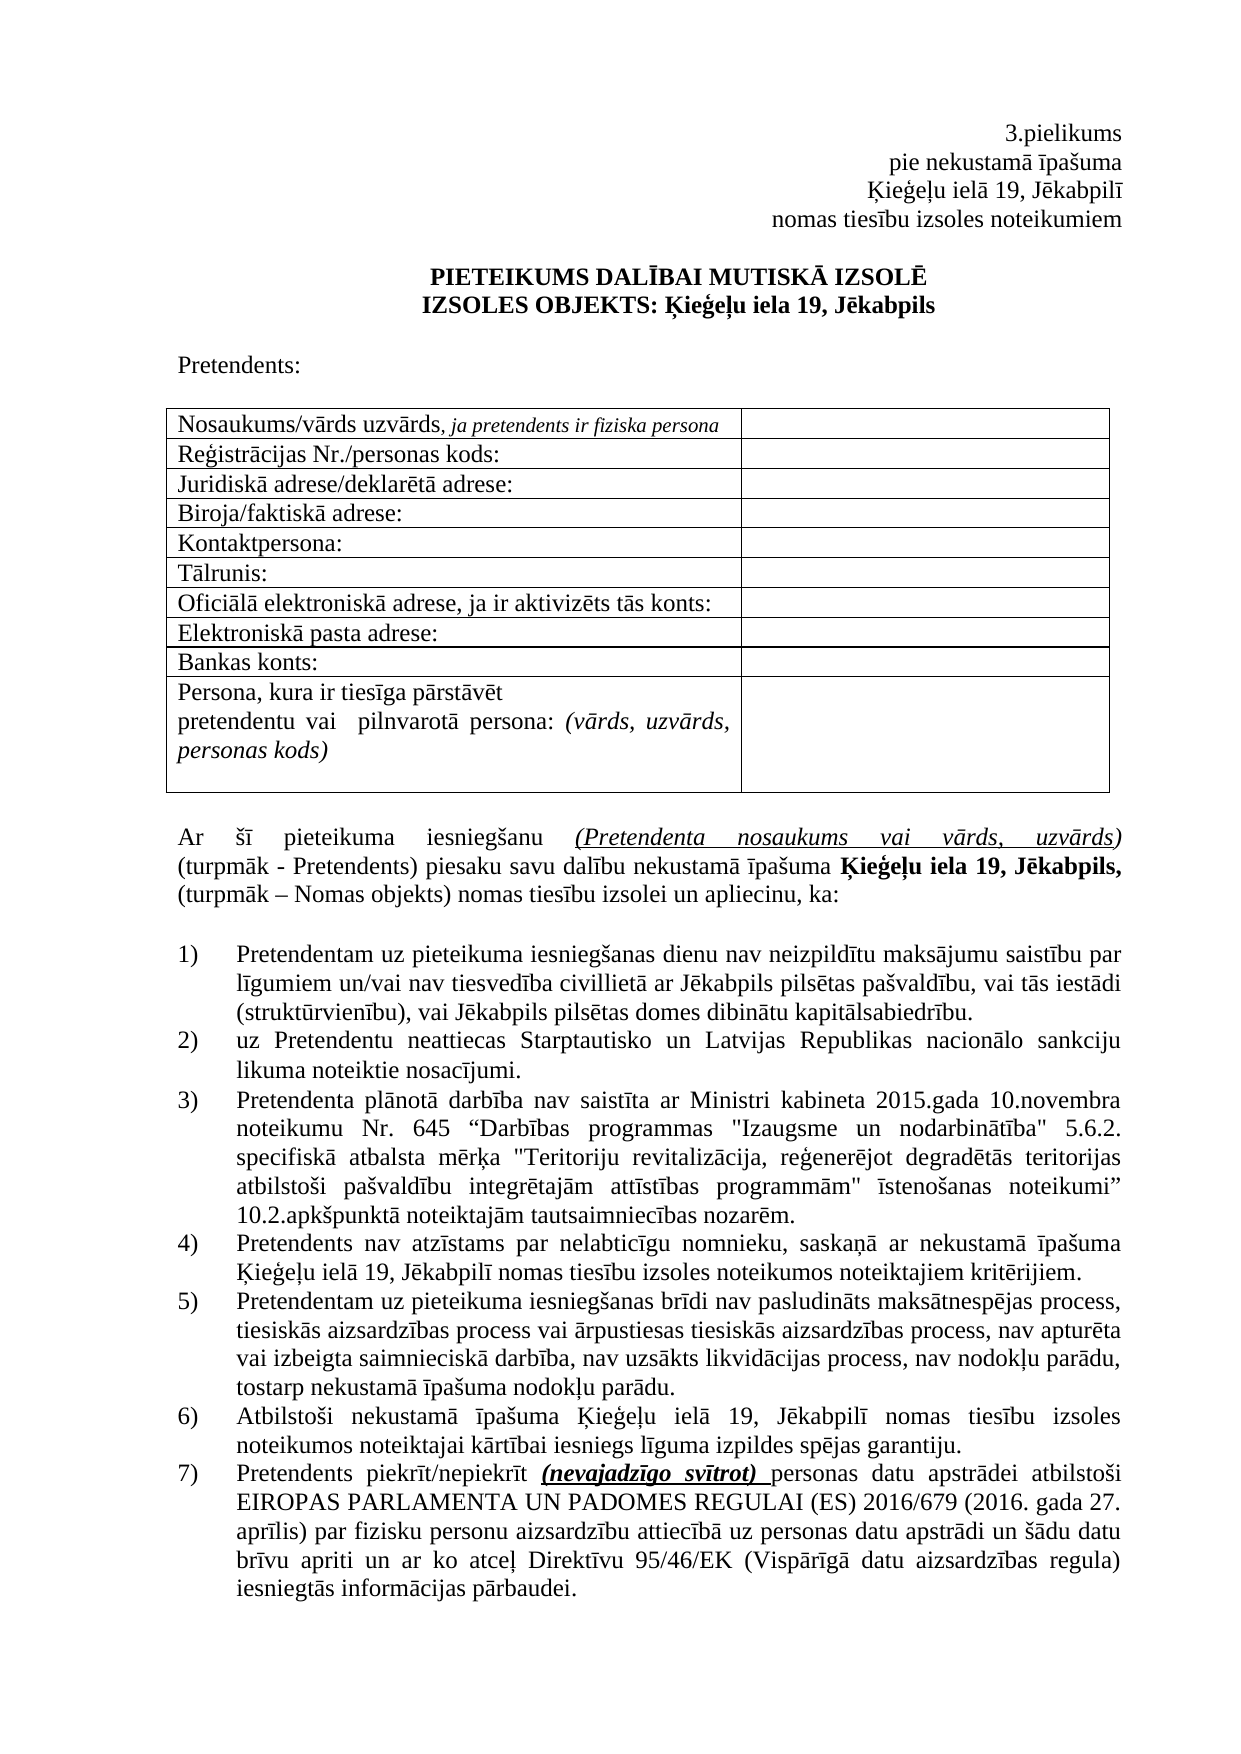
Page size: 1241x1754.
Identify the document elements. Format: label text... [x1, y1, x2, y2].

table_cell Oficiālā elektroniskā adrese, ja ir aktivizēts tās konts: [167, 588, 741, 617]
list Pretendents nav atzīstams par nelabticīgu nomnieku, saskaņā ar nekustamā īpašuma Ķieģeļu ielā 19, Jēkabpilī nomas tiesību izsoles noteikumos noteiktajiem kritērijiem. [177, 1228, 1122, 1286]
table_header [742, 409, 1109, 438]
table_cell Persona, kura ir tiesīga pārstāvēt pretendentu vai pilnvarotā persona: (vārds, uzvārds, personas kods) [167, 677, 741, 792]
table_cell Juridiskā adrese/deklarētā adrese: [167, 469, 741, 497]
table_cell [742, 499, 1109, 527]
text IZSOLES OBJEKTS: Ķieģeļu iela 19, Jēkabpils [235, 291, 1122, 319]
text Ķieģeļu ielā 19, Jēkabpilī [235, 176, 1122, 204]
list uz Pretendentu neattiecas Starptautisko un Latvijas Republikas nacionālo sankciju likuma noteiktie nosacījumi. [177, 1026, 1122, 1084]
text pie nekustamā īpašuma [235, 147, 1122, 176]
list Pretendenta plānotā darbība nav saistīta ar Ministri kabineta 2015.gada 10.novembra noteikumu Nr. 645 “Darbības programmas "Izaugsme un nodarbinātība" 5.6.2. specifiskā atbalsta mērķa "Teritoriju revitalizācija, reģenerējot degradētās teritorijas atbilstoši pašvaldību integrētajām attīstības programmām" īstenošanas noteikumi” 10.2.apkšpunktā noteiktajām tautsaimniecības nozarēm. [177, 1085, 1122, 1228]
table_header Nosaukums/vārds uzvārds, ja pretendents ir fiziska persona [167, 409, 741, 438]
list Atbilstoši nekustamā īpašuma Ķieģeļu ielā 19, Jēkabpilī nomas tiesību izsoles noteikumos noteiktajai kārtībai iesniegs līguma izpildes spējas garantiju. [177, 1401, 1122, 1458]
table_cell [742, 439, 1109, 468]
table_cell [742, 648, 1109, 676]
table_cell [742, 588, 1109, 617]
table_cell [742, 618, 1109, 646]
table_cell Tālrunis: [167, 558, 741, 587]
list Pretendents piekrīt/nepiekrīt (nevajadzīgo svītrot) personas datu apstrādei atbilstoši EIROPAS PARLAMENTA UN PADOMES REGULAI (ES) 2016/679 (2016. gada 27. aprīlis) par fizisku personu aizsardzību attiecībā uz personas datu apstrādi un šādu datu brīvu apriti un ar ko atceļ Direktīvu 95/46/EK (Vispārīgā datu aizsardzības regula) iesniegtās informācijas pārbaudei. [177, 1458, 1122, 1602]
text 3.pielikums [235, 118, 1122, 147]
list Pretendentam uz pieteikuma iesniegšanas dienu nav neizpildītu maksājumu saistību par līgumiem un/vai nav tiesvedība civillietā ar Jēkabpils pilsētas pašvaldību, vai tās iestādi (struktūrvienību), vai Jēkabpils pilsētas domes dibinātu kapitālsabiedrību. [177, 939, 1122, 1026]
text Pretendents: [177, 351, 1122, 379]
list Pretendentam uz pieteikuma iesniegšanas brīdi nav pasludināts maksātnespējas process, tiesiskās aizsardzības process vai ārpustiesas tiesiskās aizsardzības process, nav apturēta vai izbeigta saimnieciskā darbība, nav uzsākts likvidācijas process, nav nodokļu parādu, tostarp nekustamā īpašuma nodokļu parādu. [177, 1286, 1122, 1401]
table_cell [742, 558, 1109, 587]
text PIETEIKUMS DALĪBAI MUTISKĀ IZSOLĒ [235, 262, 1122, 291]
text nomas tiesību izsoles noteikumiem [235, 204, 1122, 233]
table_cell Reģistrācijas Nr./personas kods: [167, 439, 741, 468]
text Ar šī pieteikuma iesniegšanu (Pretendenta nosaukums vai vārds, uzvārds) (turpmāk - Pretendents) piesaku savu dalību nekustamā īpašuma Ķieģeļu iela 19, Jēkabpils, (turpmāk – Nomas objekts) nomas tiesību izsolei un apliecinu, ka: [177, 822, 1122, 908]
table_cell Bankas konts: [167, 648, 741, 676]
table_cell Biroja/faktiskā adrese: [167, 499, 741, 527]
table_cell [742, 469, 1109, 497]
table_cell [742, 528, 1109, 557]
table_cell [742, 677, 1109, 792]
table_cell Elektroniskā pasta adrese: [167, 618, 741, 646]
table_cell Kontaktpersona: [167, 528, 741, 557]
